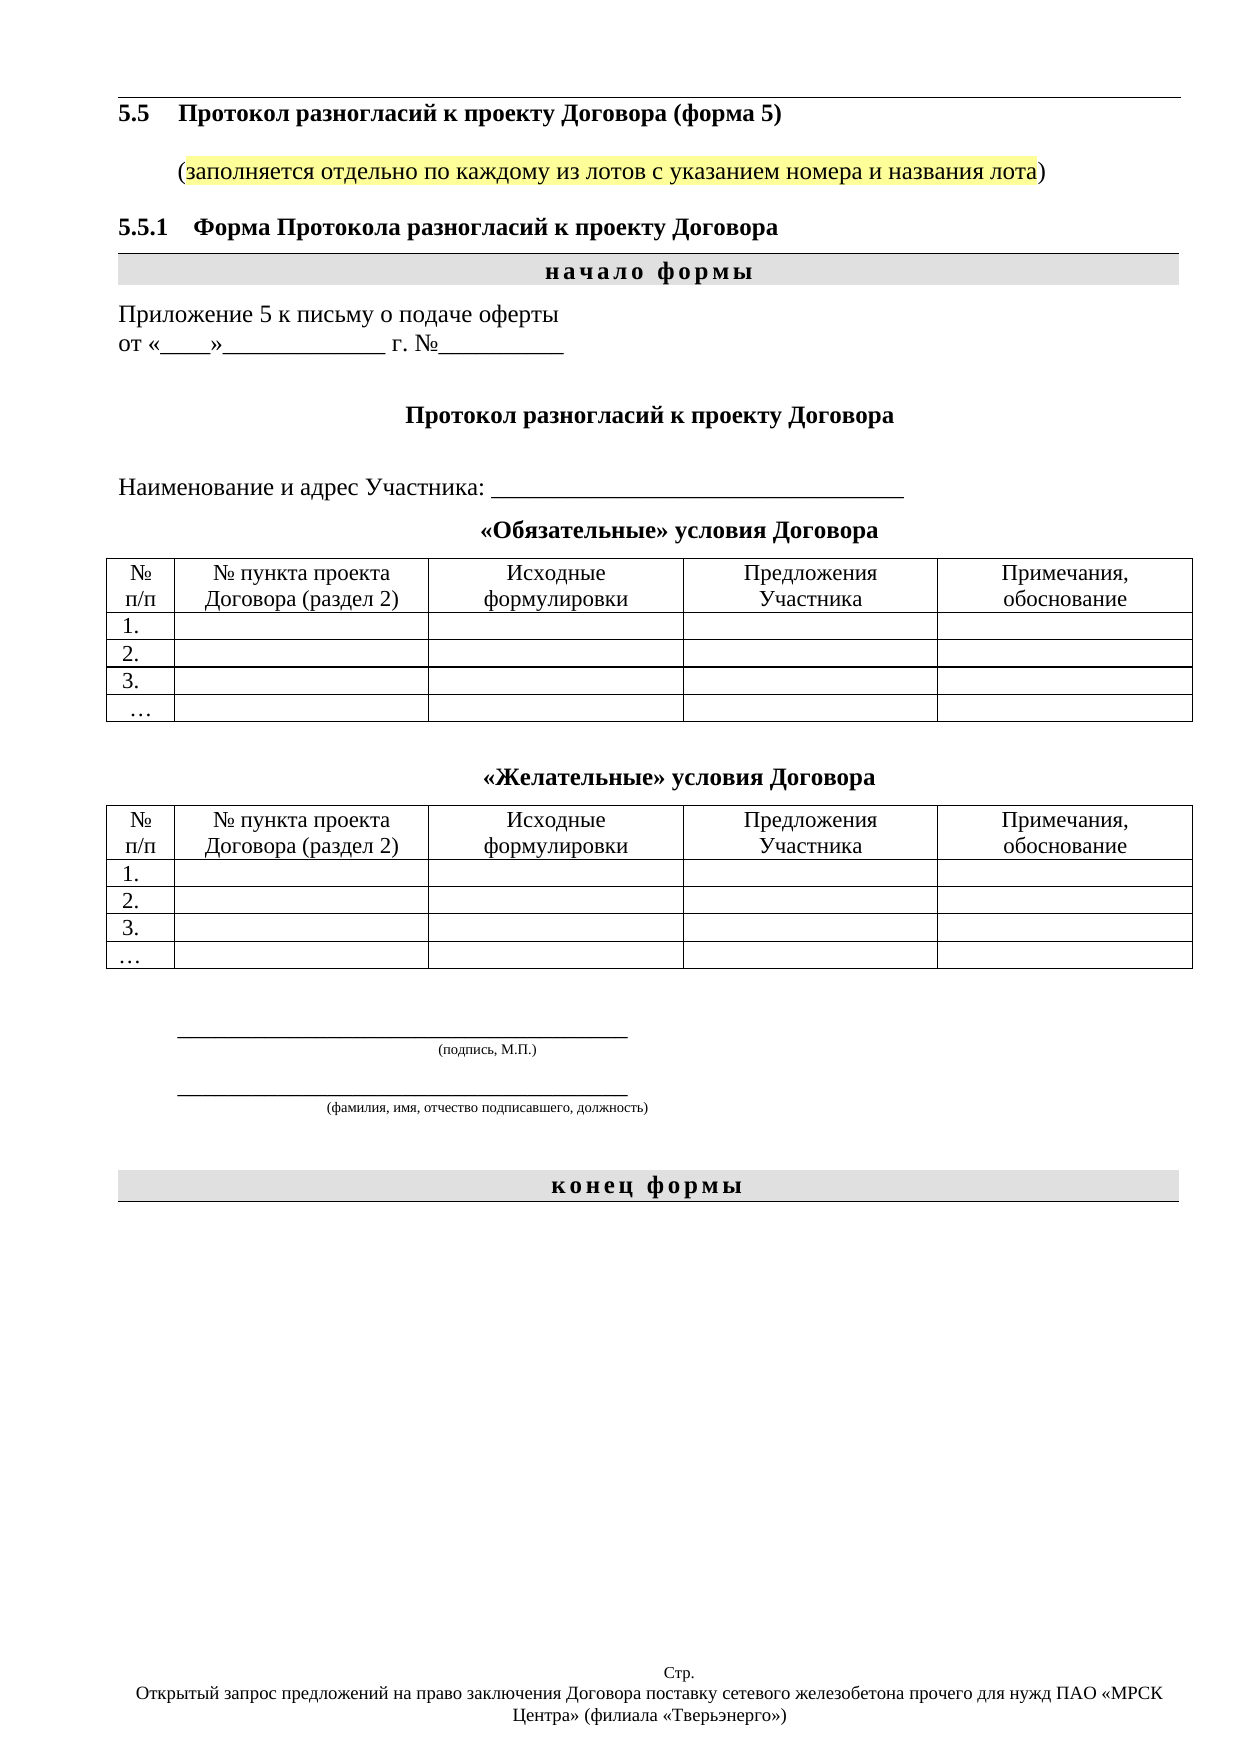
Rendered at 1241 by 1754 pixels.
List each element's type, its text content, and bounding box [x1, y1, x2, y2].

table_cell [938, 860, 1192, 886]
table_header Исходные формулировки [429, 806, 683, 858]
table_header № пункта проекта Договора (раздел 2) [175, 806, 428, 858]
subtitle Протокол разногласий к проекту Договора (форма 5) [118, 98, 1181, 127]
table_header № пункта проекта Договора (раздел 2) [175, 559, 428, 612]
text (фамилия, имя, отчество подписавшего, должность) [118, 1098, 797, 1127]
table_cell [175, 640, 428, 666]
table_cell [684, 668, 937, 694]
table_cell [938, 942, 1192, 968]
table_cell [429, 668, 683, 694]
table_cell [429, 860, 683, 886]
text Наименование и адрес Участника: _________________________________ [118, 472, 1181, 500]
table_cell [429, 613, 683, 639]
table_cell [938, 668, 1192, 694]
text ____________________________________ [118, 1012, 1181, 1041]
table_cell [684, 613, 937, 639]
table_cell [684, 914, 937, 941]
table_cell [107, 914, 174, 941]
table_cell [107, 640, 174, 666]
table_cell [107, 860, 174, 886]
table_cell [684, 640, 937, 666]
table_cell [429, 914, 683, 941]
table_header Предложения Участника [684, 559, 937, 612]
text «Желательные» условия Договора [118, 762, 1181, 790]
table_cell [938, 887, 1192, 913]
table_cell [429, 942, 683, 968]
text ____________________________________ [118, 1070, 1181, 1098]
table_cell … [107, 695, 174, 721]
table_header № п/п [107, 806, 174, 858]
table_header Исходные формулировки [429, 559, 683, 612]
table_cell [107, 887, 174, 913]
table_cell [175, 914, 428, 941]
table_cell [684, 860, 937, 886]
table_cell [429, 695, 683, 721]
table_cell [175, 887, 428, 913]
table_header Примечания, обоснование [938, 806, 1192, 858]
table_cell [684, 695, 937, 721]
table_cell [175, 942, 428, 968]
table_cell [175, 668, 428, 694]
subtitle Форма Протокола разногласий к проекту Договора [118, 212, 1181, 240]
table_header Предложения Участника [684, 806, 937, 858]
text «Обязательные» условия Договора [118, 515, 1181, 543]
table_cell [429, 640, 683, 666]
table_cell [938, 613, 1192, 639]
table_cell [429, 887, 683, 913]
table_cell [175, 695, 428, 721]
table_cell … [107, 942, 174, 968]
table_cell [175, 860, 428, 886]
table_cell [938, 695, 1192, 721]
table_cell [684, 942, 937, 968]
table_cell [107, 668, 174, 694]
table_cell [684, 887, 937, 913]
text (подпись, М.П.) [118, 1041, 797, 1070]
table_cell [938, 914, 1192, 941]
table_cell [107, 613, 174, 639]
text Приложение 5 к письму о подаче оферты от «____»_____________ г. №__________ [118, 299, 1181, 357]
table_header № п/п [107, 559, 174, 612]
table_cell [938, 640, 1192, 666]
table_cell [175, 613, 428, 639]
text начало формы [118, 254, 1179, 285]
text конец формы [118, 1170, 1179, 1201]
text Протокол разногласий к проекту Договора [118, 400, 1181, 428]
table_header Примечания, обоснование [938, 559, 1192, 612]
